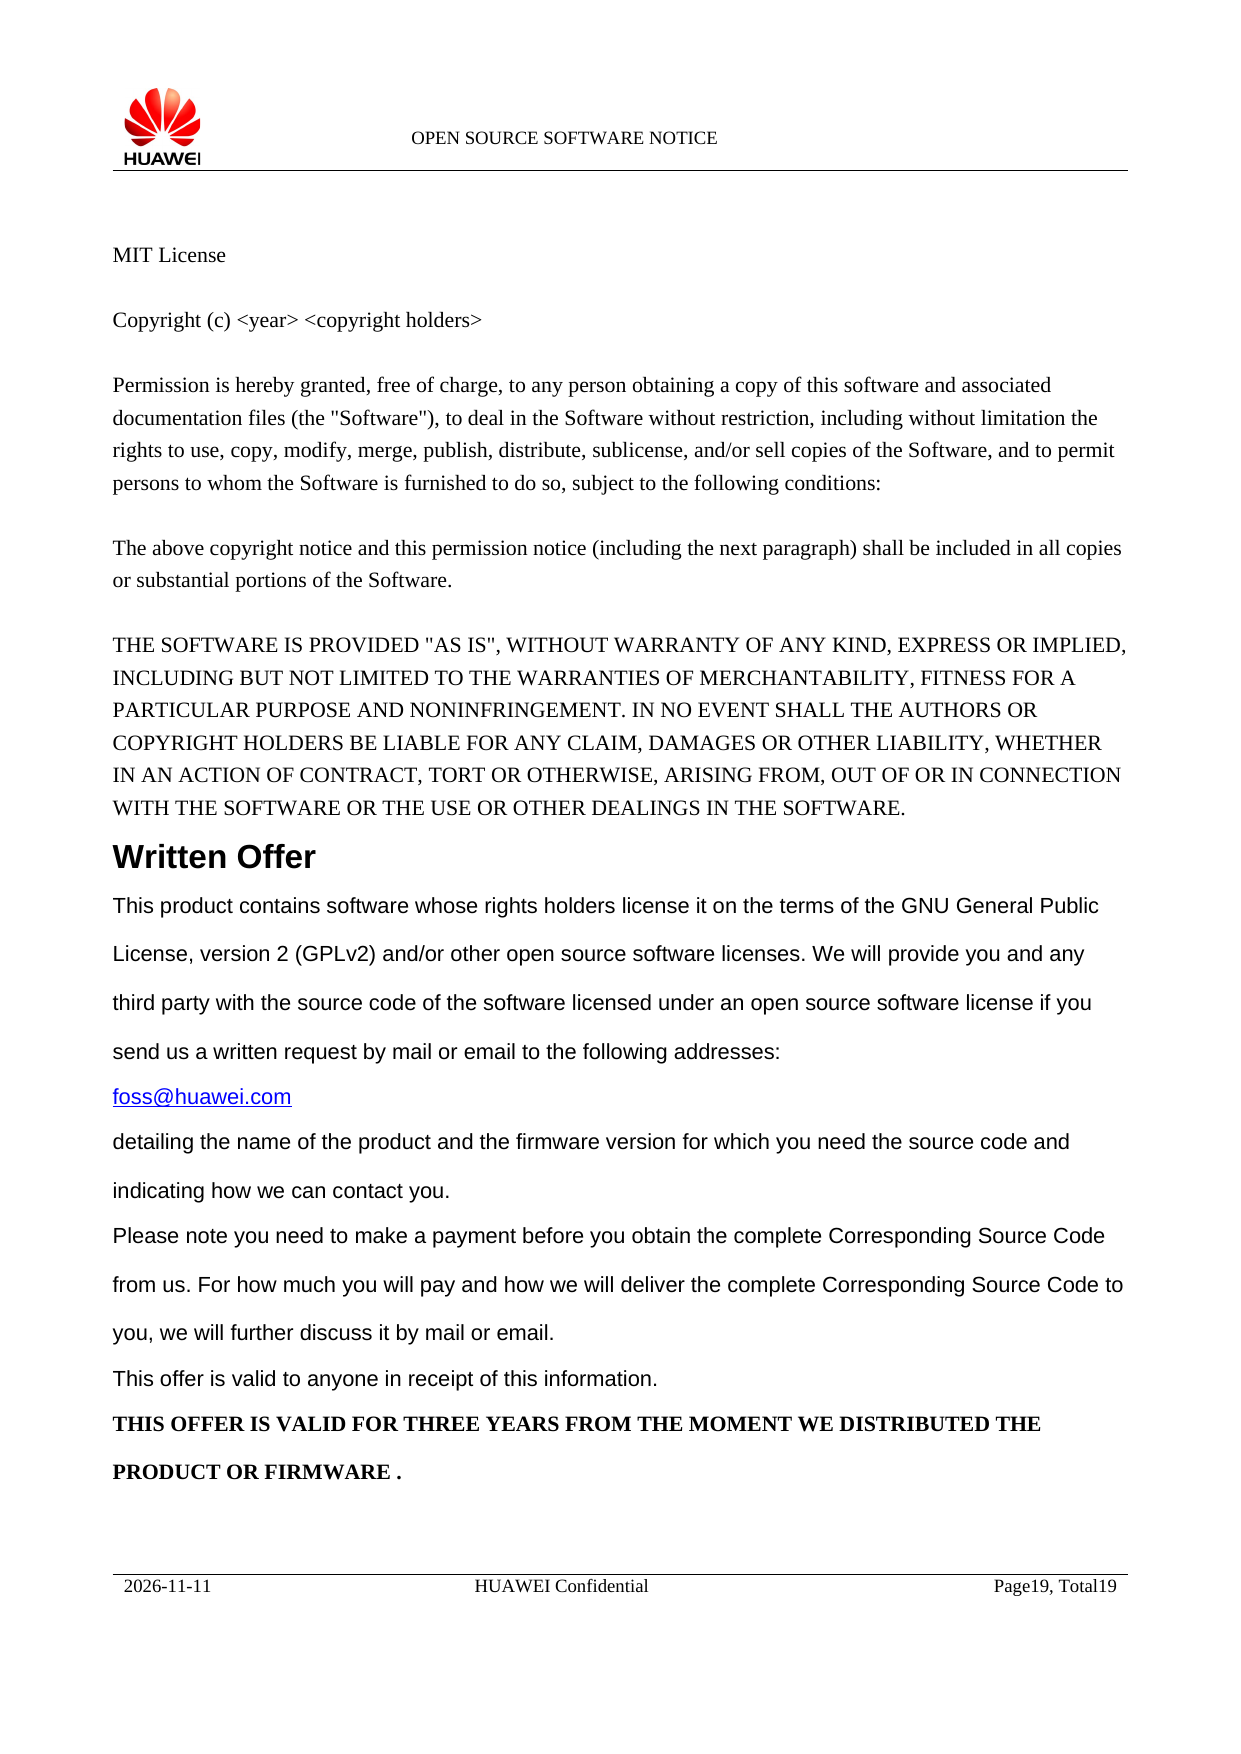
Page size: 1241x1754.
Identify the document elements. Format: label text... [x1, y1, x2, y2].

text This offer is valid for three years from the moment we distributed the product or firmware . [112, 1407, 1128, 1488]
text This product contains software whose rights holders license it on the terms of the GNU General Public License, version 2 (GPLv2) and/or other open source software licenses. We will provide you and any third party with the source code of the software licensed under an open source software license if you send us a written request by mail or email to the following addresses: [112, 889, 1128, 1068]
text foss@huawei.com [112, 1080, 1128, 1113]
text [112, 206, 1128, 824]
text detailing the name of the product and the firmware version for which you need the source code and indicating how we can contact you. [112, 1125, 1128, 1207]
picture [124, 88, 201, 165]
text Please note you need to make a payment before you obtain the complete Corresponding Source Code from us. For how much you will pay and how we will deliver the complete Corresponding Source Code to you, we will further discuss it by mail or email. [112, 1219, 1128, 1349]
text Written Offer [112, 824, 1128, 889]
text This offer is valid to anyone in receipt of this information. [112, 1362, 1128, 1394]
